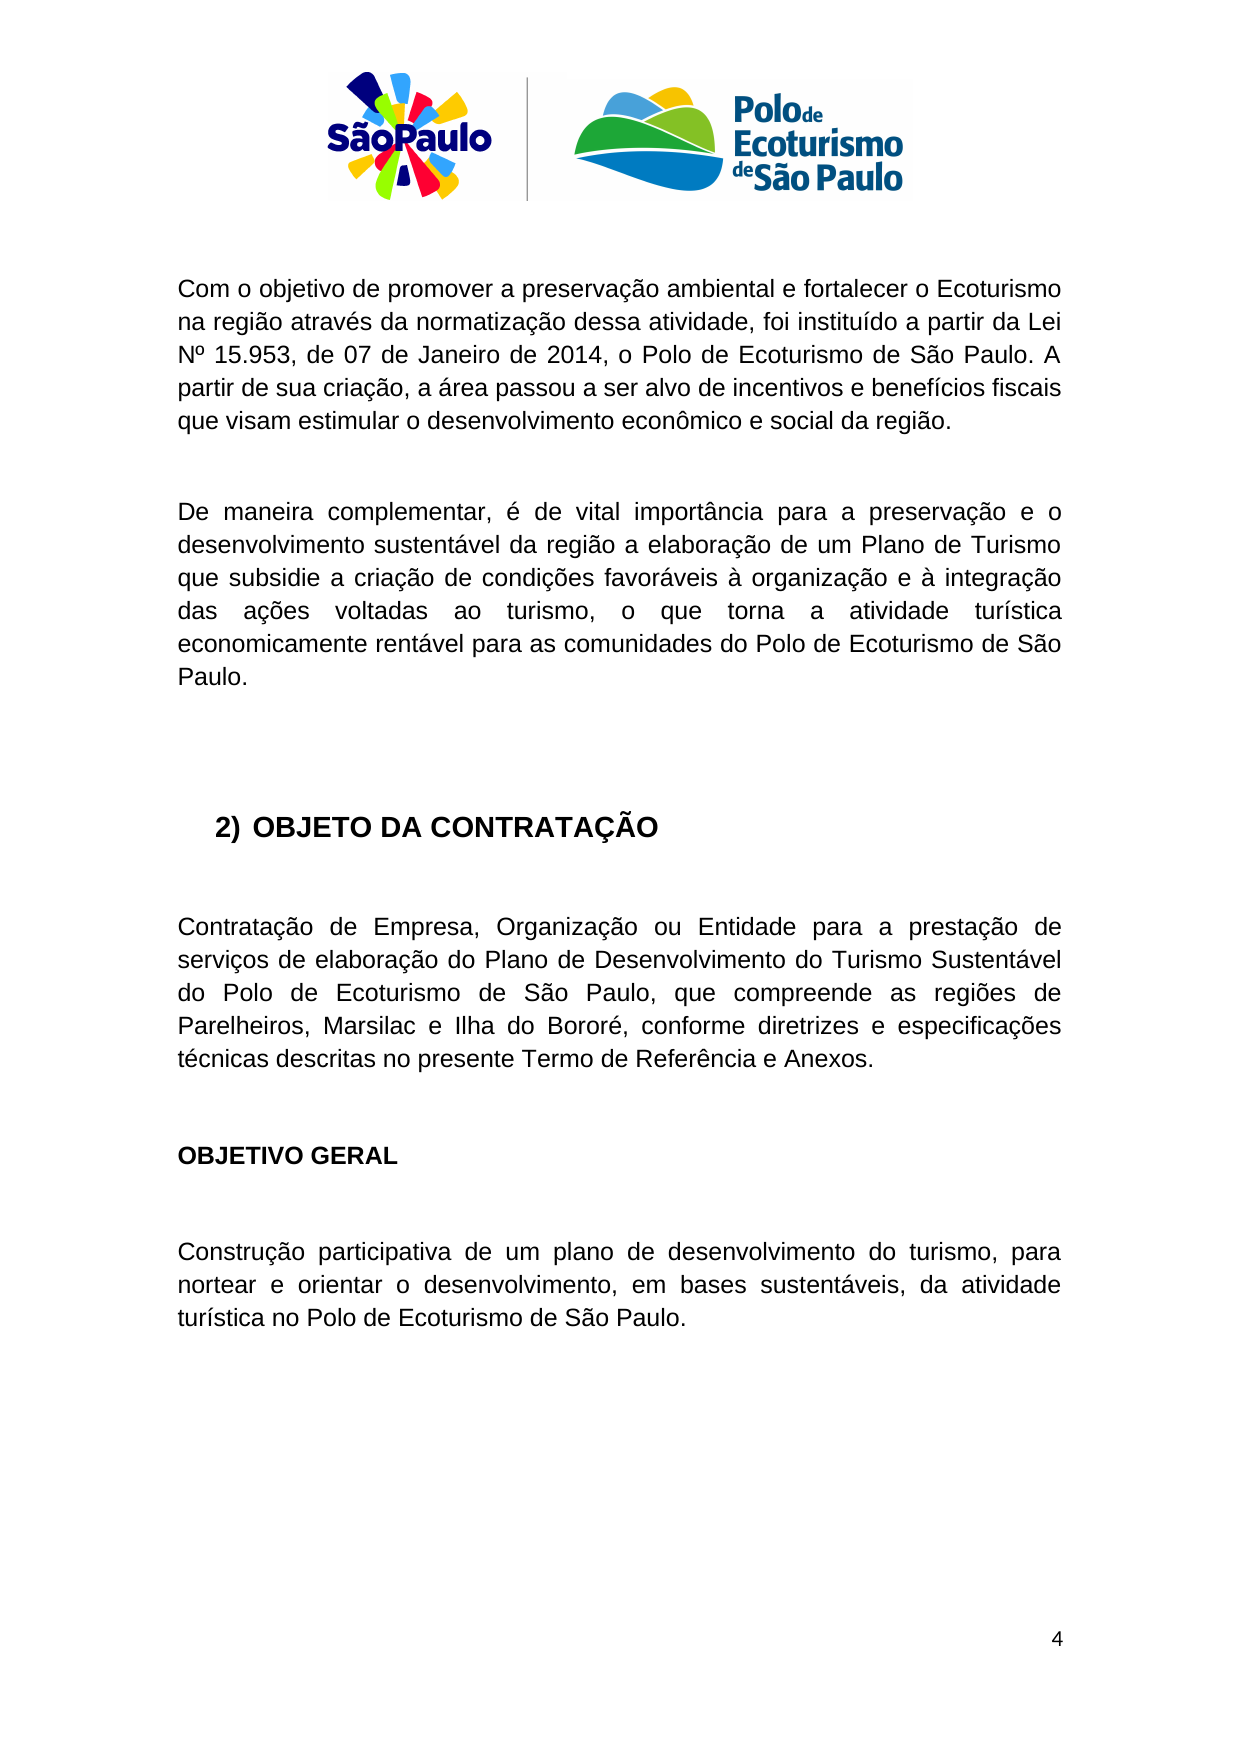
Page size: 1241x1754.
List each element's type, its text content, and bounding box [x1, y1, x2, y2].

text Com o objetivo de promover a preservação ambiental e fortalecer o Ecoturismo na região através da normatização dessa atividade, foi instituído a partir da Lei Nº 15.953, de 07 de Janeiro de 2014, o Polo de Ecoturismo de São Paulo. A partir de sua criação, a área passou a ser alvo de incentivos e benefícios fiscais que visam estimular o desenvolvimento econômico e social da região. [177, 274, 1063, 435]
text De maneira complementar, é de vital importância para a preservação e o desenvolvimento sustentável da região a elaboração de um Plano de Turismo que subsidie a criação de condições favoráveis à organização e à integração das ações voltadas ao turismo, o que torna a atividade turística economicamente rentável para as comunidades do Polo de Ecoturismo de São Paulo. [177, 497, 1063, 691]
list OBJETO DA CONTRATAÇÃO [215, 810, 1063, 843]
text OBJETIVO GERAL [177, 1141, 1063, 1169]
picture [327, 72, 913, 201]
text Construção participativa de um plano de desenvolvimento do turismo, para nortear e orientar o desenvolvimento, em bases sustentáveis, da atividade turística no Polo de Ecoturismo de São Paulo. [177, 1237, 1063, 1332]
text Contratação de Empresa, Organização ou Entidade para a prestação de serviços de elaboração do Plano de Desenvolvimento do Turismo Sustentável do Polo de Ecoturismo de São Paulo, que compreende as regiões de Parelheiros, Marsilac e Ilha do Bororé, conforme diretrizes e especificações técnicas descritas no presente Termo de Referência e Anexos. [177, 912, 1063, 1073]
